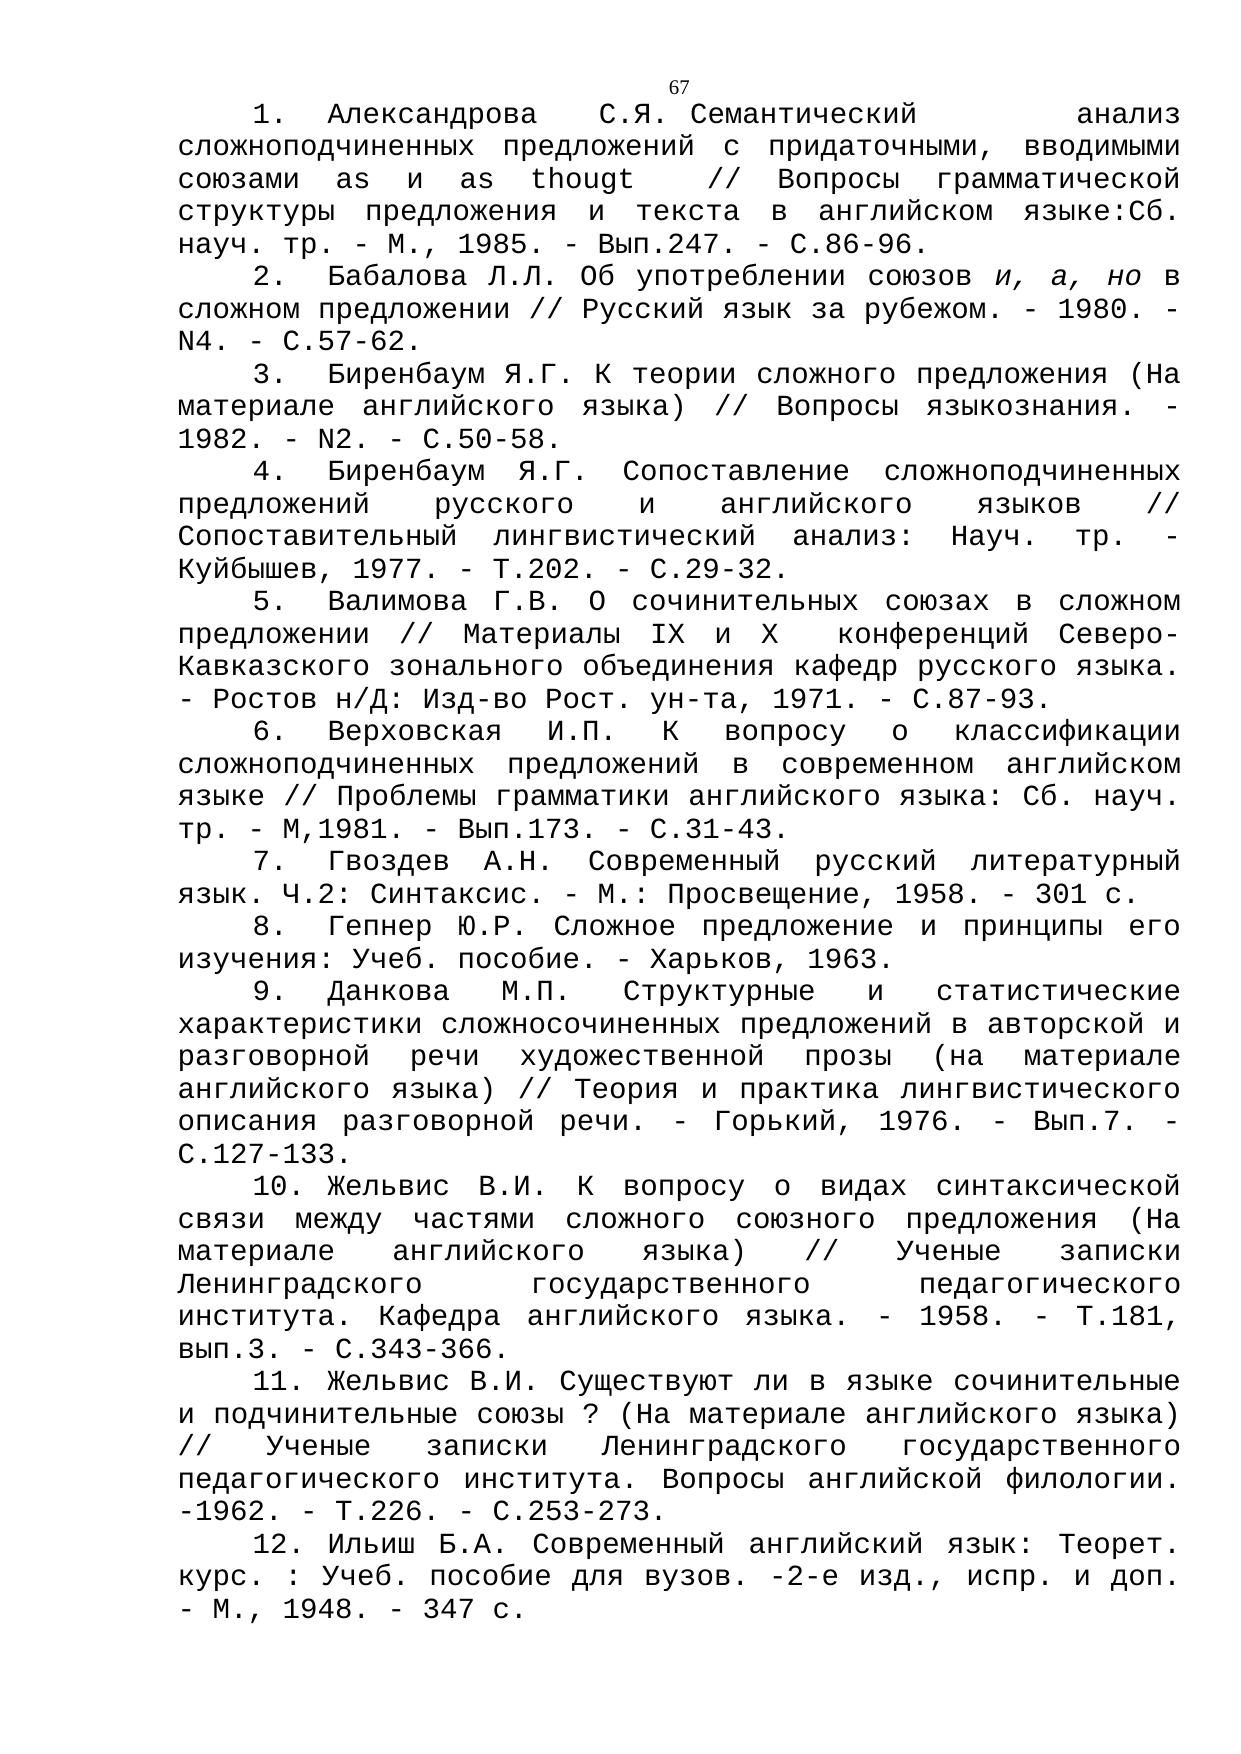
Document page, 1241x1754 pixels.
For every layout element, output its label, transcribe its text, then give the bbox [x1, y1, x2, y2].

list Бабалова Л.Л. Об употреблении союзов и, а, но в сложном предложении // Русский язык за рубежом. - 1980. - N4. - С.57-62. [177, 262, 1181, 359]
list Данкова М.П. Структурные и статистические характеристики сложносочиненных предложений в авторской и разговорной речи художественной прозы (на материале английского языка) // Теория и практика лингвистического описания разговорной речи. - Горький, 1976. - Вып.7. - С.127-133. [177, 977, 1181, 1172]
list Верховская И.П. К вопросу о классификации сложноподчиненных предложений в современном английском языке // Проблемы грамматики английского языка: Сб. науч. тр. - М,1981. - Вып.173. - С.31-43. [177, 717, 1181, 847]
list Жельвис В.И. К вопросу о видах синтаксической связи между частями сложного союзного предложения (На материале английского языка) // Ученые записки Ленинградского государственного педагогического института. Кафедра английского языка. - 1958. - Т.181, вып.3. - С.343-366. [177, 1172, 1181, 1367]
list Ильиш Б.А. Современный английский язык: Теорет. курс. : Учеб. пособие для вузов. -2-е изд., испр. и доп. - М., 1948. - 347 с. [177, 1529, 1181, 1627]
list Жельвис В.И. Существуют ли в языке сочинительные и подчинительные союзы ? (На материале английского языка) // Ученые записки Ленинградского государственного педагогического института. Вопросы английской филологии. -1962. - Т.226. - С.253-273. [177, 1367, 1181, 1529]
list Александрова С.Я. Семантический анализ сложноподчиненных предложений с придаточными, вводимыми союзами as и as thougt // Вопросы грамматической структуры предложения и текста в английском языке:Сб. науч. тр. - М., 1985. - Вып.247. - С.86-96. [177, 99, 1181, 262]
list Гепнер Ю.Р. Сложное предложение и принципы его изучения: Учеб. пособие. - Харьков, 1963. [177, 912, 1181, 977]
list Биренбаум Я.Г. К теории сложного предложения (На материале английского языка) // Вопросы языкознания. - 1982. - N2. - С.50-58. [177, 359, 1181, 457]
list Валимова Г.В. О сочинительных союзах в сложном предложении // Материалы IX и X конференций Северо-Кавказского зонального объединения кафедр русского языка. - Ростов н/Д: Изд-во Рост. ун-та, 1971. - С.87-93. [177, 587, 1181, 717]
list Гвоздев А.Н. Современный русский литературный язык. Ч.2: Синтаксис. - М.: Просвещение, 1958. - 301 с. [177, 847, 1181, 912]
list Биренбаум Я.Г. Сопоставление сложноподчиненных предложений русского и английского языков // Сопоставительный лингвистический анализ: Науч. тр. - Куйбышев, 1977. - Т.202. - С.29-32. [177, 457, 1181, 587]
